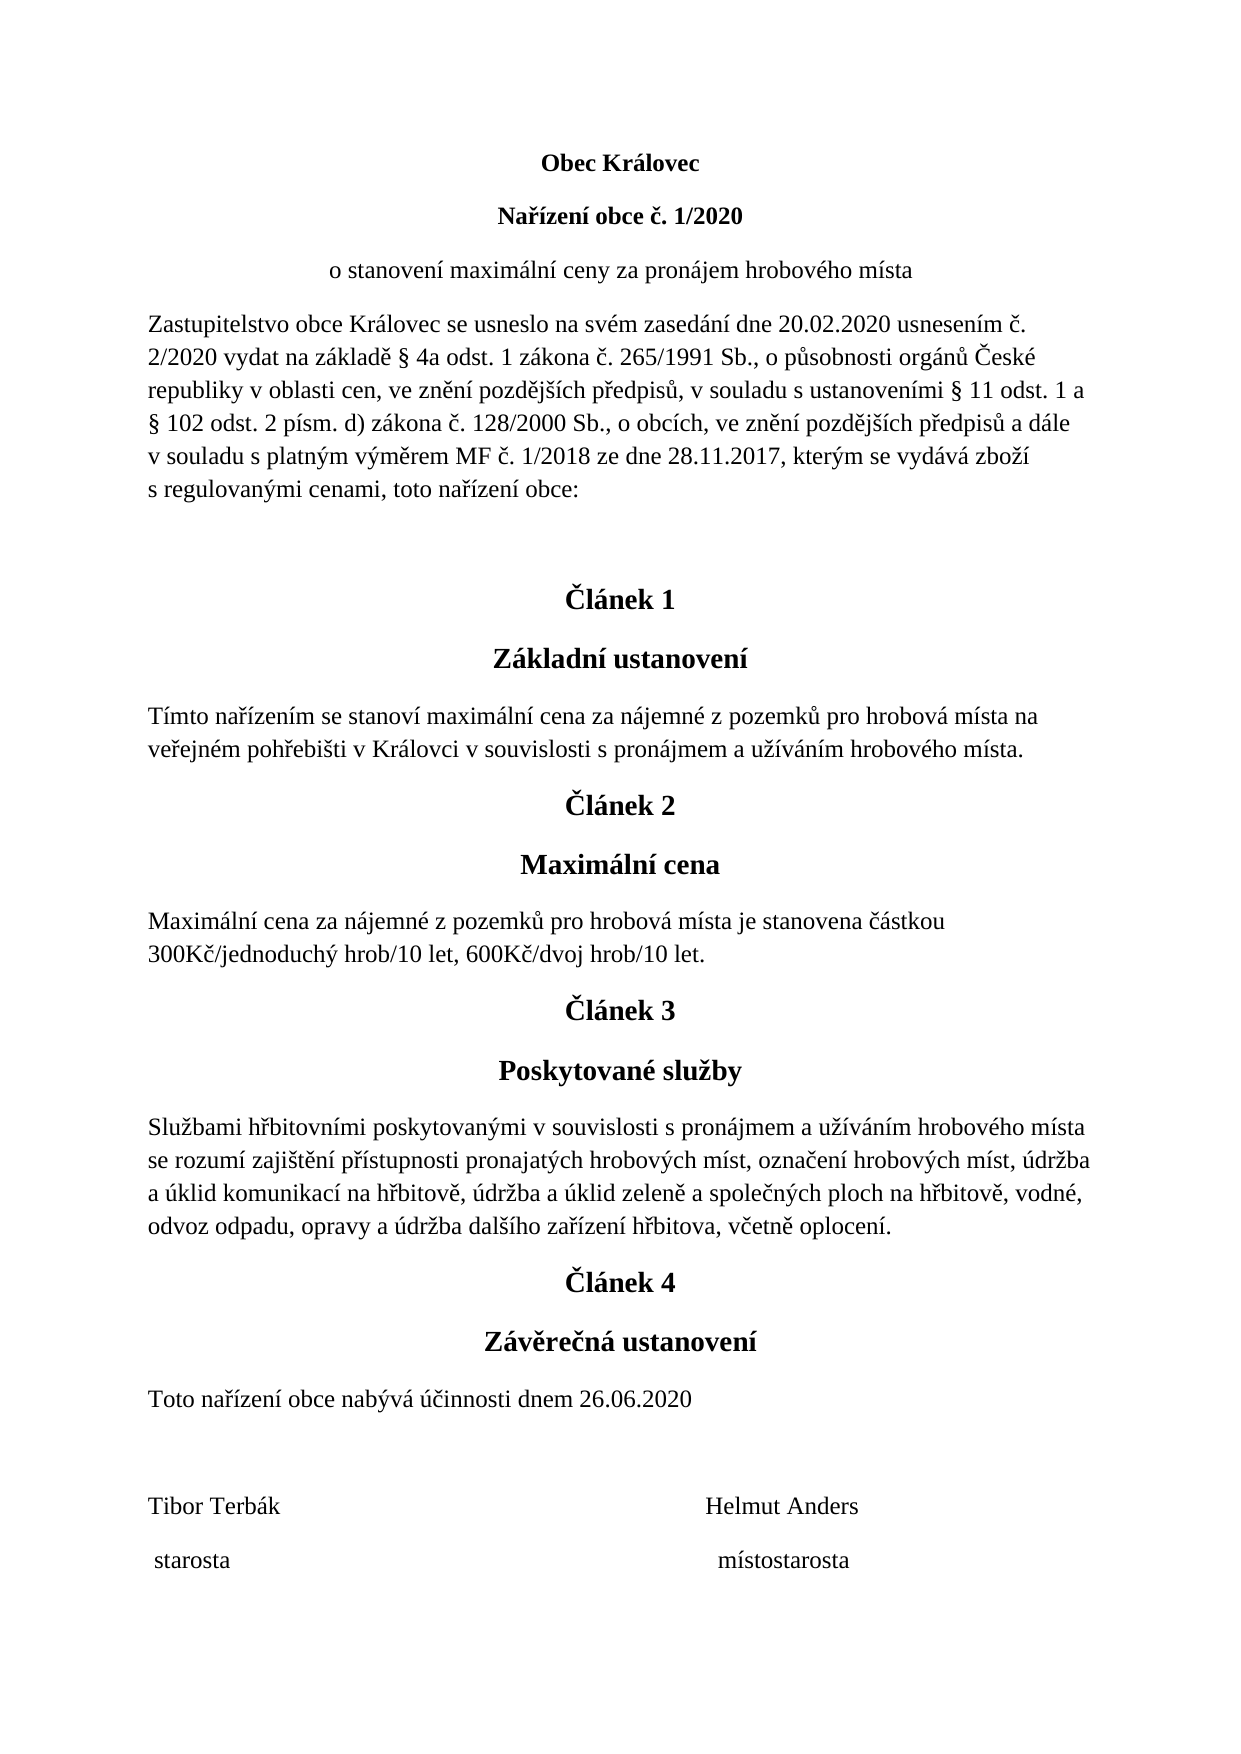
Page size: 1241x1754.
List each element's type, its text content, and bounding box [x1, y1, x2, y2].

text Článek 3 [148, 993, 1093, 1027]
text Maximální cena za nájemné z pozemků pro hrobová místa je stanovena částkou 300Kč/jednoduchý hrob/10 let, 600Kč/dvoj hrob/10 let. [148, 906, 1093, 968]
text Nařízení obce č. 1/2020 [148, 201, 1093, 230]
text Závěrečná ustanovení [148, 1324, 1093, 1358]
text Tímto nařízením se stanoví maximální cena za nájemné z pozemků pro hrobová místa na veřejném pohřebišti v Královci v souvislosti s pronájmem a užíváním hrobového místa. [148, 701, 1093, 762]
text Toto nařízení obce nabývá účinnosti dnem 26.06.2020 [148, 1384, 1093, 1412]
text Článek 4 [148, 1265, 1093, 1298]
text Článek 2 [148, 788, 1093, 821]
text Poskytované služby [148, 1053, 1093, 1086]
text Tibor Terbák Helmut Anders [148, 1491, 1093, 1520]
text starosta místostarosta [148, 1545, 1093, 1574]
text Obec Královec [148, 148, 1093, 176]
text Maximální cena [148, 847, 1093, 881]
text Službami hřbitovními poskytovanými v souvislosti s pronájmem a užíváním hrobového místa se rozumí zajištění přístupnosti pronajatých hrobových míst, označení hrobových míst, údržba a úklid komunikací na hřbitově, údržba a úklid zeleně a společných ploch na hřbitově, vodné, odvoz odpadu, opravy a údržba dalšího zařízení hřbitova, včetně oplocení. [148, 1112, 1093, 1240]
text Článek 1 [148, 582, 1093, 616]
text o stanovení maximální ceny za pronájem hrobového místa [148, 255, 1093, 284]
text Základní ustanovení [148, 641, 1093, 675]
text Zastupitelstvo obce Královec se usneslo na svém zasedání dne 20.02.2020 usnesením č. 2/2020 vydat na základě § 4a odst. 1 zákona č. 265/1991 Sb., o působnosti orgánů České republiky v oblasti cen, ve znění pozdějších předpisů, v souladu s ustanoveními § 11 odst. 1 a § 102 odst. 2 písm. d) zákona č. 128/2000 Sb., o obcích, ve znění pozdějších předpisů a dále v souladu s platným výměrem MF č. 1/2018 ze dne 28.11.2017, kterým se vydává zboží s regulovanými cenami, toto nařízení obce: [148, 309, 1093, 503]
